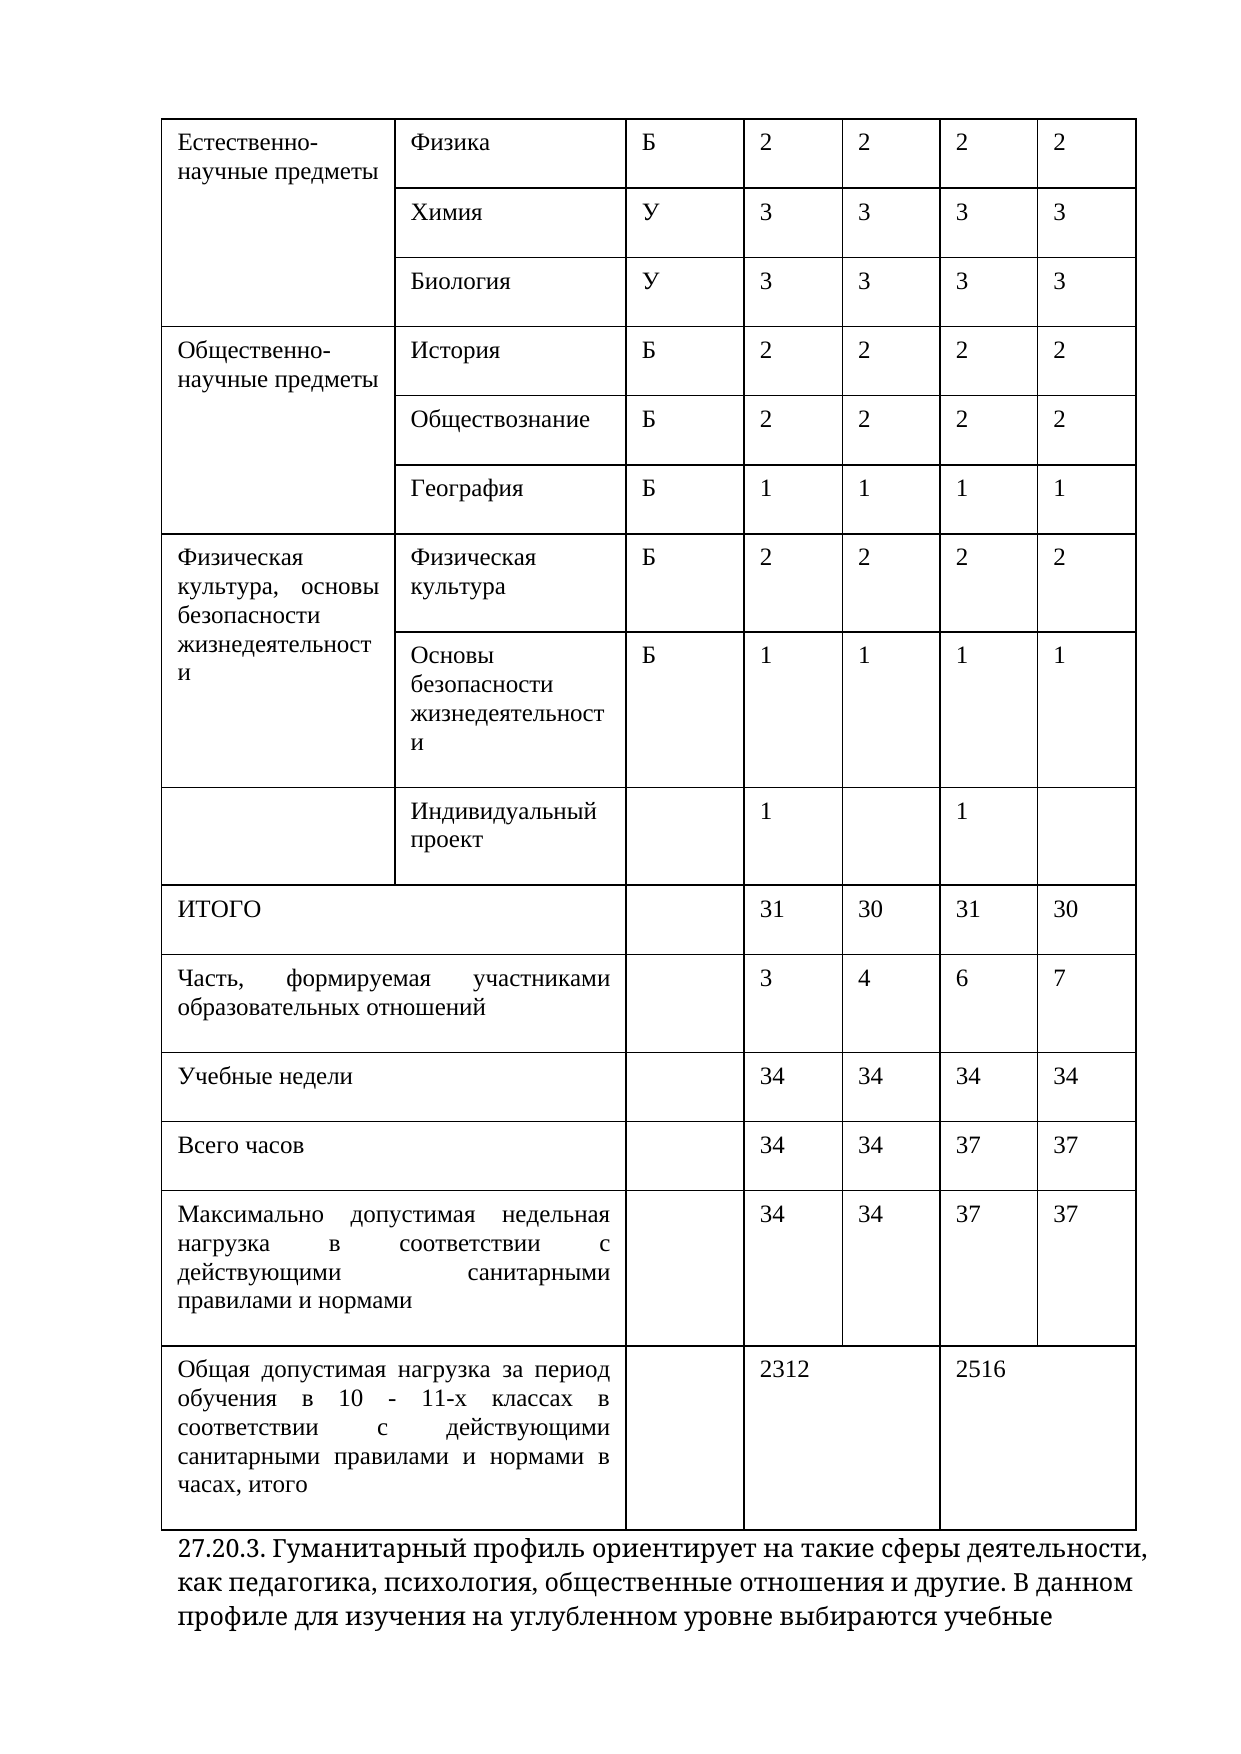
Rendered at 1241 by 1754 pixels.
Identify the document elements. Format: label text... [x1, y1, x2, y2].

table_cell 2 [843, 327, 939, 395]
table_cell 1 [941, 788, 1037, 884]
table_cell 2 [1038, 396, 1135, 464]
table_cell 34 [1038, 1053, 1135, 1121]
table_cell Физическая культура, основы безопасности жизнедеятельности [162, 535, 394, 786]
table_cell 1 [941, 466, 1037, 533]
table_cell Естественно-научные предметы [162, 120, 394, 326]
table_cell 2 [941, 396, 1037, 464]
table_cell 6 [941, 955, 1037, 1051]
table_cell 1 [1038, 633, 1135, 786]
table_cell 2312 [745, 1347, 939, 1529]
table_cell 37 [1038, 1122, 1135, 1190]
table_cell Б [627, 120, 743, 187]
table_cell 2 [1038, 120, 1135, 187]
table_cell Учебные недели [162, 1053, 625, 1121]
table_cell 1 [941, 633, 1037, 786]
table_cell [627, 1347, 743, 1529]
table_cell 2516 [941, 1347, 1135, 1529]
table_cell 7 [1038, 955, 1135, 1051]
table_cell 2 [745, 120, 842, 187]
table_cell 3 [843, 189, 939, 256]
table_cell Общественно-научные предметы [162, 327, 394, 533]
table_cell 2 [843, 535, 939, 631]
table_cell География [396, 466, 625, 533]
table_cell 1 [1038, 466, 1135, 533]
table_cell [1038, 788, 1135, 884]
table_cell Б [627, 633, 743, 786]
table_cell 2 [941, 120, 1037, 187]
table_cell 34 [843, 1122, 939, 1190]
table_cell 2 [941, 535, 1037, 631]
table_cell 30 [843, 886, 939, 953]
table_cell Общая допустимая нагрузка за период обучения в 10 - 11-х классах в соответствии с действующими санитарными правилами и нормами в часах, итого [162, 1347, 625, 1529]
table_cell 3 [941, 189, 1037, 256]
table_cell 31 [941, 886, 1037, 953]
table_cell 2 [1038, 535, 1135, 631]
table_cell 34 [745, 1053, 842, 1121]
table_cell 3 [941, 258, 1037, 326]
table_cell 1 [843, 466, 939, 533]
table_cell Всего часов [162, 1122, 625, 1190]
table_cell 1 [843, 633, 939, 786]
table_cell [627, 1053, 743, 1121]
table_cell 34 [843, 1191, 939, 1345]
table_cell 1 [745, 788, 842, 884]
table_cell Химия [396, 189, 625, 256]
table_cell Индивидуальный проект [396, 788, 625, 884]
table_cell [627, 886, 743, 953]
table_cell 2 [745, 396, 842, 464]
table_cell [627, 1122, 743, 1190]
table_cell 3 [745, 258, 842, 326]
table_cell 2 [843, 396, 939, 464]
table_cell Часть, формируемая участниками образовательных отношений [162, 955, 625, 1051]
table_cell 2 [1038, 327, 1135, 395]
table_cell 37 [941, 1122, 1037, 1190]
table_cell 2 [745, 327, 842, 395]
table_cell Биология [396, 258, 625, 326]
table_cell Основы безопасности жизнедеятельности [396, 633, 625, 786]
table_cell 3 [745, 955, 842, 1051]
table_cell 34 [745, 1191, 842, 1345]
table_cell 4 [843, 955, 939, 1051]
table_cell Б [627, 327, 743, 395]
table_cell 1 [745, 633, 842, 786]
table_cell У [627, 258, 743, 326]
table_cell 3 [745, 189, 842, 256]
table_cell 1 [745, 466, 842, 533]
table_cell [627, 955, 743, 1051]
table_cell 31 [745, 886, 842, 953]
table_cell История [396, 327, 625, 395]
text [177, 1531, 1152, 1633]
table_cell 37 [1038, 1191, 1135, 1345]
table_cell Физическая культура [396, 535, 625, 631]
table_cell [627, 788, 743, 884]
table_cell 2 [745, 535, 842, 631]
table_cell Б [627, 466, 743, 533]
table_cell Обществознание [396, 396, 625, 464]
table_cell Физика [396, 120, 625, 187]
table_cell 3 [843, 258, 939, 326]
table_cell 34 [843, 1053, 939, 1121]
table_cell 34 [941, 1053, 1037, 1121]
table_cell Б [627, 535, 743, 631]
table_cell 2 [941, 327, 1037, 395]
table_cell 34 [745, 1122, 842, 1190]
table_cell 30 [1038, 886, 1135, 953]
table_cell [627, 1191, 743, 1345]
table_cell Максимально допустимая недельная нагрузка в соответствии с действующими санитарными правилами и нормами [162, 1191, 625, 1345]
table_cell Б [627, 396, 743, 464]
table_cell [843, 788, 939, 884]
table_cell У [627, 189, 743, 256]
table_cell 2 [843, 120, 939, 187]
table_cell [162, 788, 394, 884]
table_cell 3 [1038, 189, 1135, 256]
table_cell ИТОГО [162, 886, 625, 953]
table_cell 37 [941, 1191, 1037, 1345]
table_cell 3 [1038, 258, 1135, 326]
